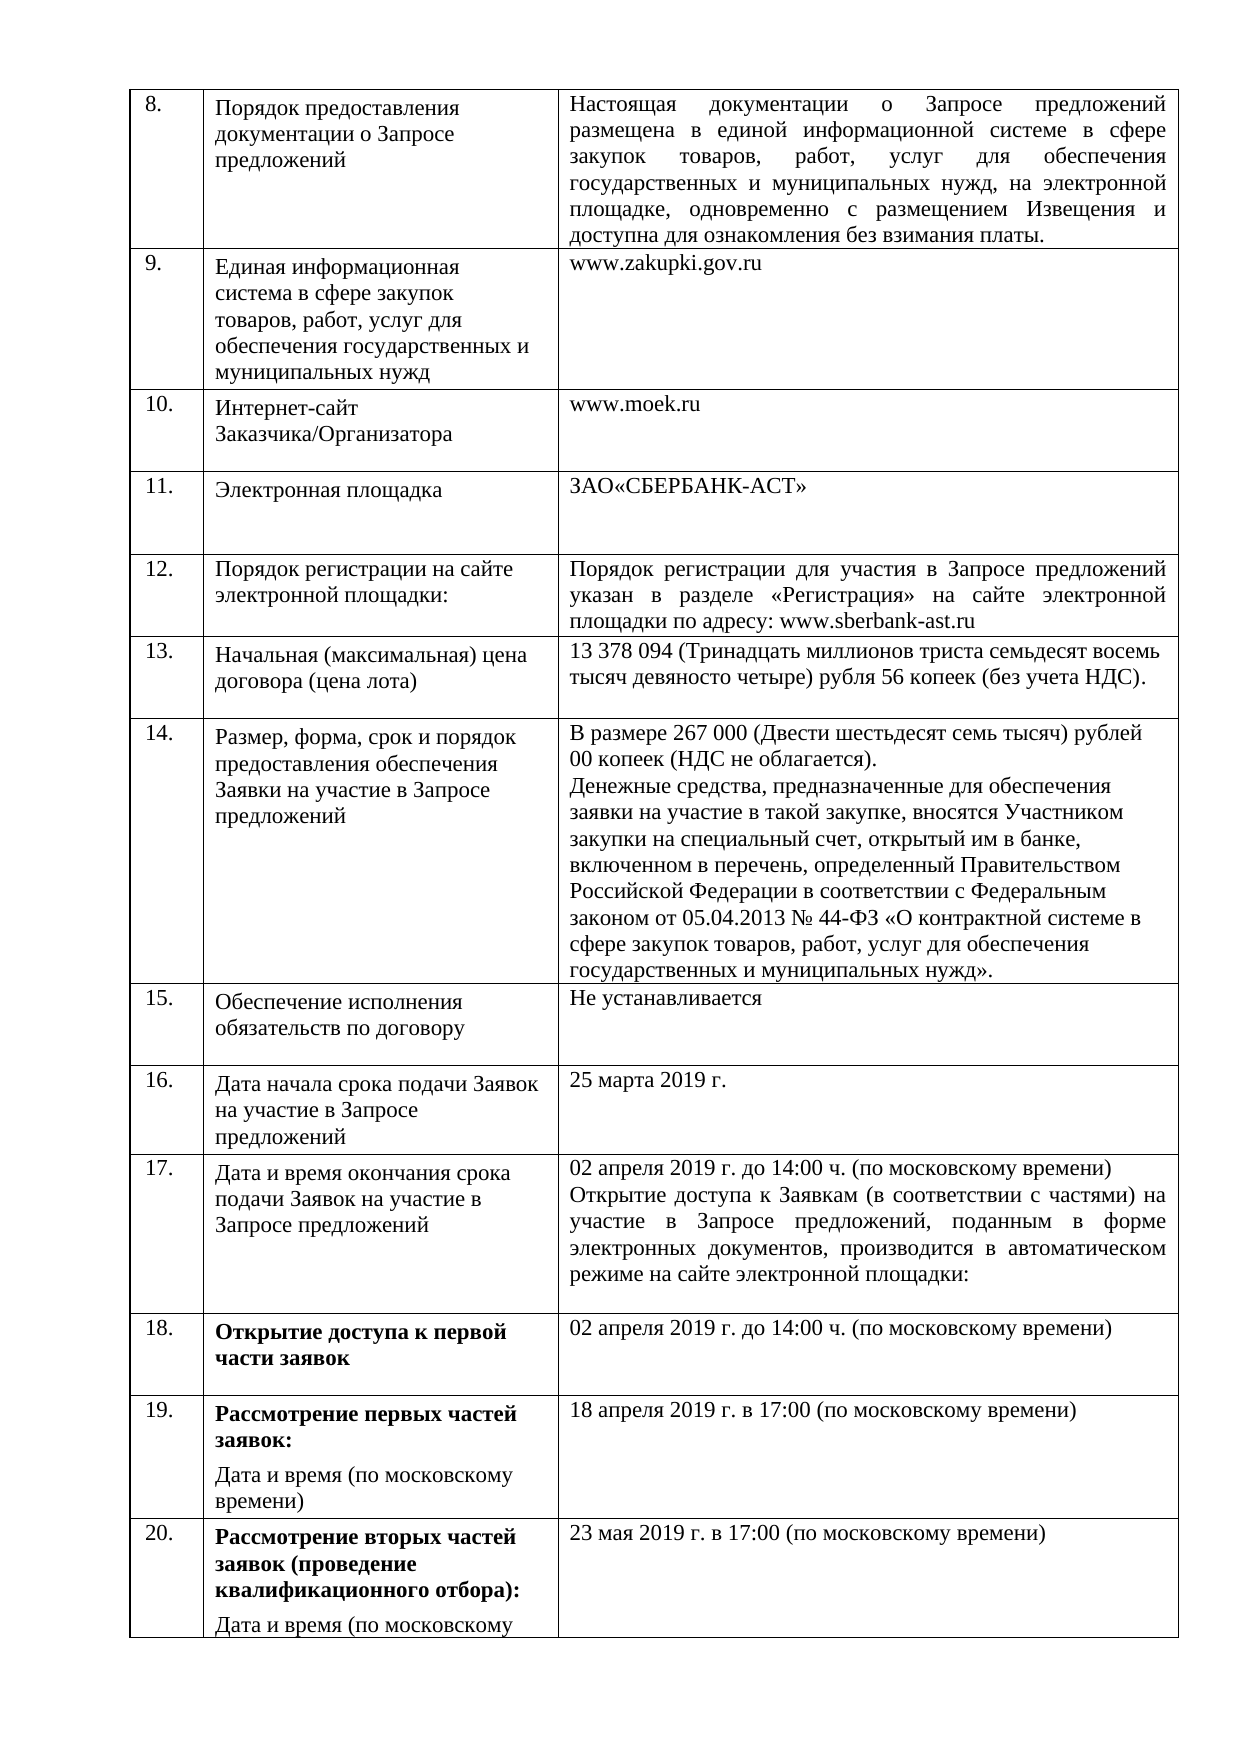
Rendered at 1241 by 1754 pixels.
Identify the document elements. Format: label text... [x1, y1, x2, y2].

table_cell [131, 719, 203, 983]
table_cell www.zakupki.gov.ru [559, 249, 1178, 389]
table_cell 02 апреля 2019 г. до 14:00 ч. (по московскому времени) [559, 1314, 1178, 1395]
table_cell Обеспечение исполнения обязательств по договору [204, 984, 558, 1065]
table_cell [131, 90, 203, 248]
table_cell ЗАО«СБЕРБАНК-АСТ» [559, 472, 1178, 553]
table_cell Порядок регистрации для участия в Запросе предложений указан в разделе «Регистрация» на сайте электронной площадки по адресу: www.sberbank-ast.ru [559, 555, 1178, 636]
table_cell Дата и время окончания срока подачи Заявок на участие в Запросе предложений [204, 1155, 558, 1313]
table_cell 02 апреля 2019 г. до 14:00 ч. (по московскому времени) Открытие доступа к Заявкам (в соответствии с частями) на участие в Запросе предложений, поданным в форме электронных документов, производится в автоматическом режиме на сайте электронной площадки: [559, 1155, 1178, 1313]
table_cell Настоящая документации о Запросе предложений размещена в единой информационной системе в сфере закупок товаров, работ, услуг для обеспечения государственных и муниципальных нужд, на электронной площадке, одновременно с размещением Извещения и доступна для ознакомления без взимания платы. [559, 90, 1178, 248]
table_cell [131, 1066, 203, 1153]
table_cell [131, 1314, 203, 1395]
table_cell Единая информационная система в сфере закупок товаров, работ, услуг для обеспечения государственных и муниципальных нужд [204, 249, 558, 389]
table_cell [131, 984, 203, 1065]
table_cell [131, 390, 203, 471]
table_cell 13 378 094 (Тринадцать миллионов триста семьдесят восемь тысяч девяносто четыре) рубля 56 копеек (без учета НДС). [559, 637, 1178, 718]
table_cell 18 апреля 2019 г. в 17:00 (по московскому времени) [559, 1396, 1178, 1518]
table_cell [559, 1519, 1178, 1637]
table_cell www.moek.ru [559, 390, 1178, 471]
table_cell Интернет-сайт Заказчика/Организатора [204, 390, 558, 471]
table_cell [131, 249, 203, 389]
table_cell 25 марта 2019 г. [559, 1066, 1178, 1153]
table_cell Рассмотрение первых частей заявок: Дата и время (по московскому времени) [204, 1396, 558, 1518]
table_cell Порядок регистрации на сайте электронной площадки: [204, 555, 558, 636]
table_cell [131, 1519, 203, 1637]
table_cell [204, 1519, 558, 1637]
table_cell Дата начала срока подачи Заявок на участие в Запросе предложений [204, 1066, 558, 1153]
table_cell В размере 267 000 (Двести шестьдесят семь тысяч) рублей 00 копеек (НДС не облагается). Денежные средства, предназначенные для обеспечения заявки на участие в такой закупке, вносятся Участником закупки на специальный счет, открытый им в банке, включенном в перечень, определенный Правительством Российской Федерации в соответствии с Федеральным законом от 05.04.2013 № 44-ФЗ «О контрактной системе в сфере закупок товаров, работ, услуг для обеспечения государственных и муниципальных нужд». [559, 719, 1178, 983]
table_cell Открытие доступа к первой части заявок [204, 1314, 558, 1395]
table_cell [131, 1396, 203, 1518]
table_cell [131, 1155, 203, 1313]
table_cell Размер, форма, срок и порядок предоставления обеспечения Заявки на участие в Запросе предложений [204, 719, 558, 983]
table_cell Начальная (максимальная) цена договора (цена лота) [204, 637, 558, 718]
table_cell Порядок предоставления документации о Запросе предложений [204, 90, 558, 248]
table_cell [131, 637, 203, 718]
table_cell [131, 472, 203, 553]
table_cell Электронная площадка [204, 472, 558, 553]
table_cell [131, 555, 203, 636]
table_cell Не устанавливается [559, 984, 1178, 1065]
